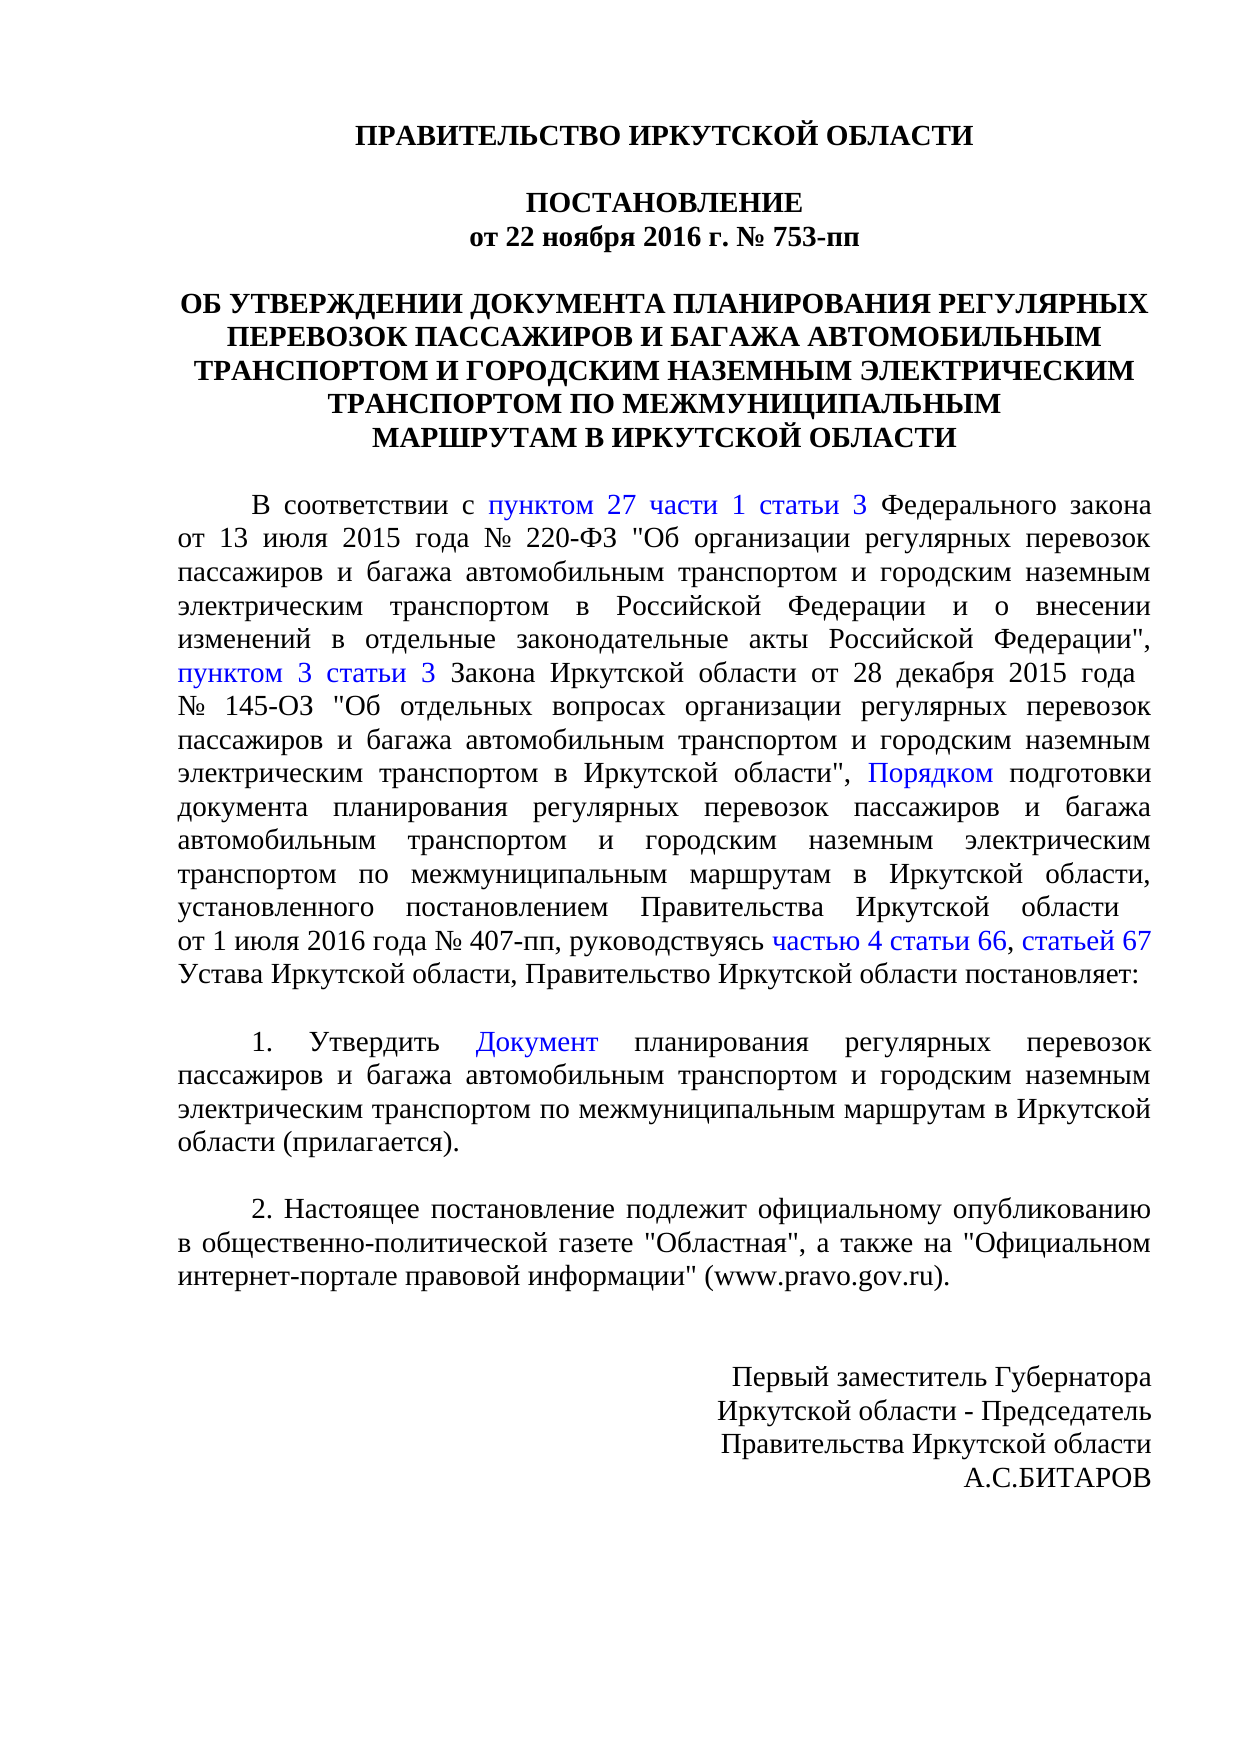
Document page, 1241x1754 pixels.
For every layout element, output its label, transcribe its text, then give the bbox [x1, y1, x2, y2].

title ОБ УТВЕРЖДЕНИИ ДОКУМЕНТА ПЛАНИРОВАНИЯ РЕГУЛЯРНЫХ ПЕРЕВОЗОК ПАССАЖИРОВ И БАГАЖА АВТОМОБИЛЬНЫМ ТРАНСПОРТОМ И ГОРОДСКИМ НАЗЕМНЫМ ЭЛЕКТРИЧЕСКИМ ТРАНСПОРТОМ ПО МЕЖМУНИЦИПАЛЬНЫМ [177, 286, 1152, 420]
text Иркутской области - Председатель [177, 1393, 1152, 1426]
text 2. Настоящее постановление подлежит официальному опубликованию в общественно-политической газете "Областная", а также на "Официальном интернет-портале правовой информации" (www.pravo.gov.ru). [177, 1191, 1152, 1292]
title от 22 ноября 2016 г. № 753-пп [177, 219, 1152, 252]
title ПОСТАНОВЛЕНИЕ [177, 185, 1152, 219]
text В соответствии с пунктом 27 части 1 статьи 3 Федерального закона от 13 июля 2015 года № 220-ФЗ "Об организации регулярных перевозок пассажиров и багажа автомобильным транспортом и городским наземным электрическим транспортом в Российской Федерации и о внесении изменений в отдельные законодательные акты Российской Федерации", пунктом 3 статьи 3 Закона Иркутской области от 28 декабря 2015 года № 145-ОЗ "Об отдельных вопросах организации регулярных перевозок пассажиров и багажа автомобильным транспортом и городским наземным электрическим транспортом в Иркутской области", Порядком подготовки документа планирования регулярных перевозок пассажиров и багажа автомобильным транспортом и городским наземным электрическим транспортом по межмуниципальным маршрутам в Иркутской области, установленного постановлением Правительства Иркутской области от 1 июля 2016 года № 407-пп, руководствуясь частью 4 статьи 66, статьей 67 Устава Иркутской области, Правительство Иркутской области постановляет: [177, 487, 1152, 990]
title МАРШРУТАМ В ИРКУТСКОЙ ОБЛАСТИ [177, 420, 1152, 453]
title ПРАВИТЕЛЬСТВО ИРКУТСКОЙ ОБЛАСТИ [177, 118, 1152, 152]
text 1. Утвердить Документ планирования регулярных перевозок пассажиров и багажа автомобильным транспортом и городским наземным электрическим транспортом по межмуниципальным маршрутам в Иркутской области (прилагается). [177, 1024, 1152, 1158]
text Первый заместитель Губернатора [177, 1359, 1152, 1393]
text Правительства Иркутской области [177, 1426, 1152, 1460]
text А.С.БИТАРОВ [177, 1460, 1152, 1493]
